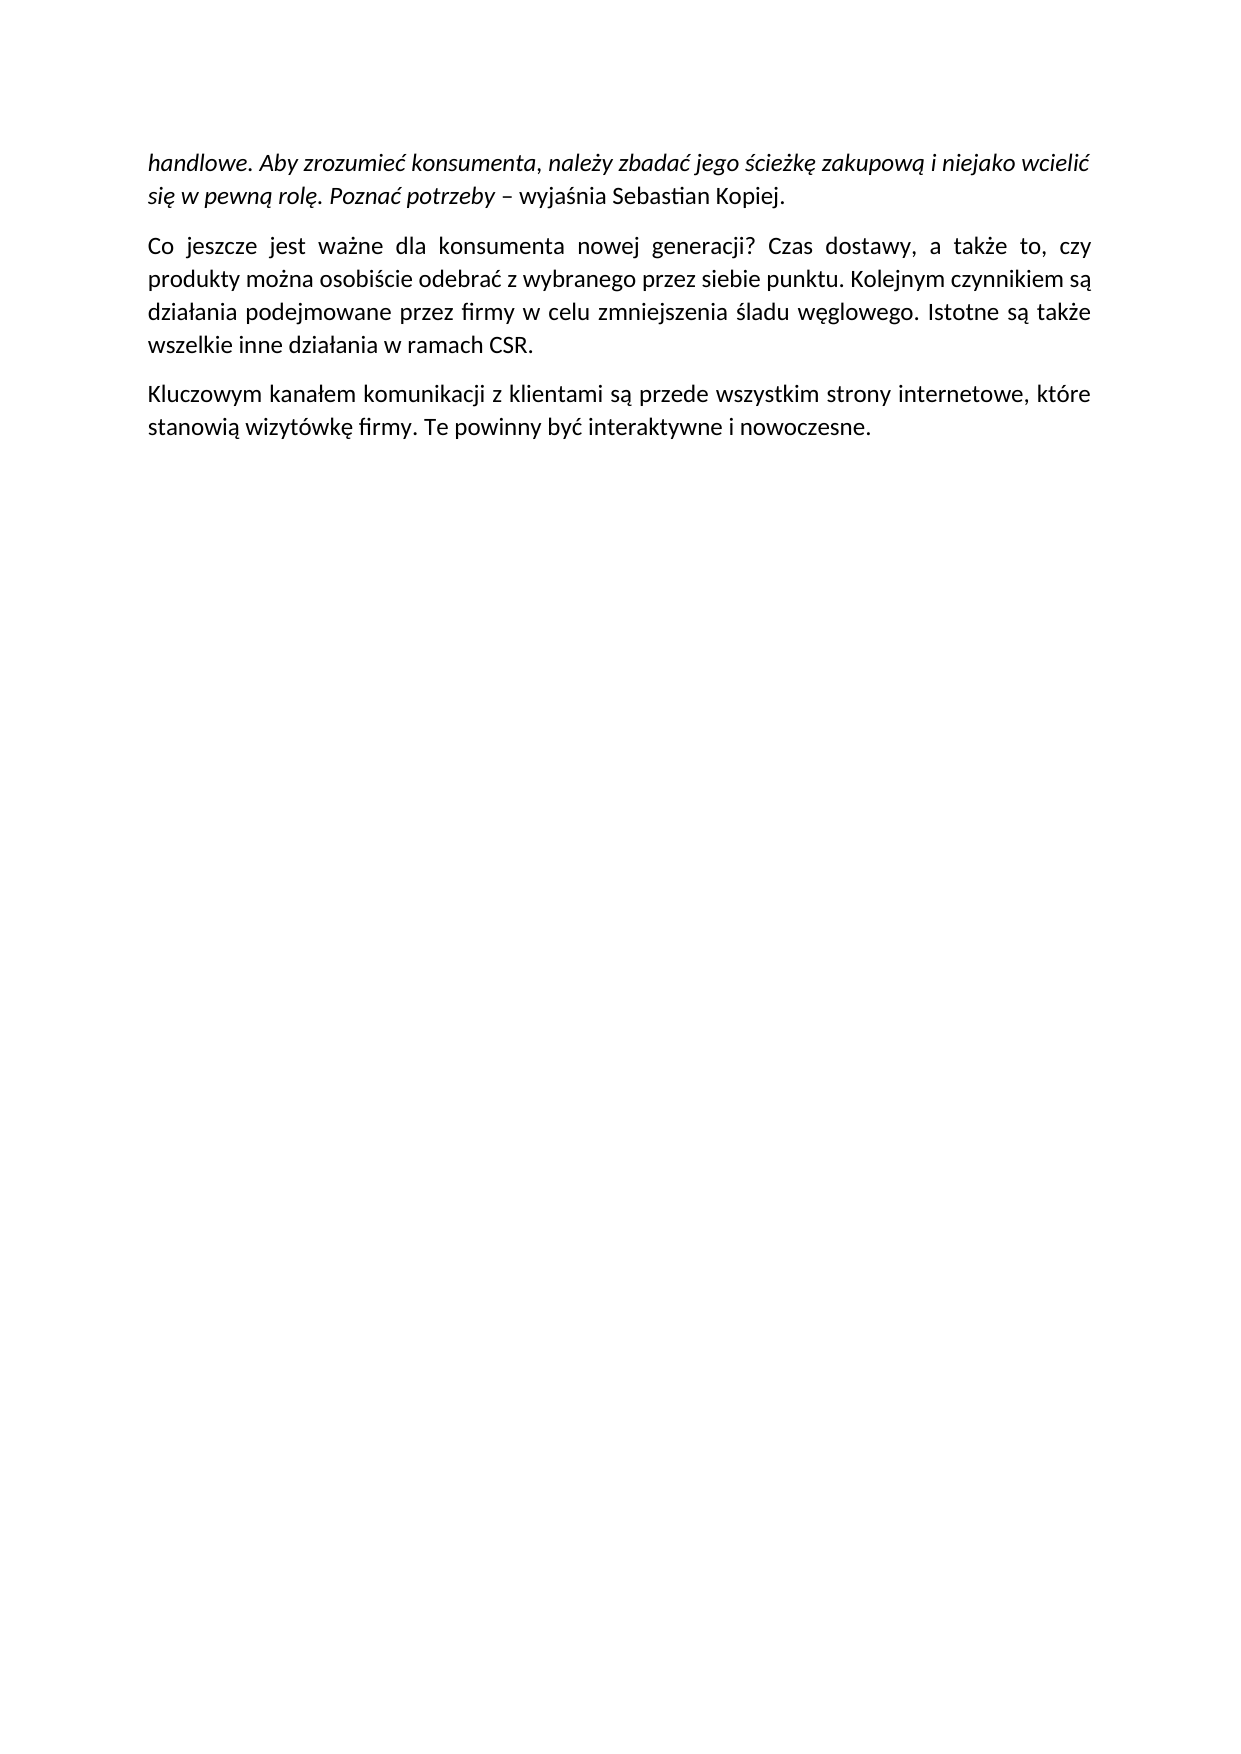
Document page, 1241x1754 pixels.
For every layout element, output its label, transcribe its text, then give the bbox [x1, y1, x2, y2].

text Co jeszcze jest ważne dla konsumenta nowej generacji? Czas dostawy, a także to, czy produkty można osobiście odebrać z wybranego przez siebie punktu. Kolejnym czynnikiem są działania podejmowane przez firmy w celu zmniejszenia śladu węglowego. Istotne są także wszelkie inne działania w ramach CSR. [148, 230, 1093, 359]
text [148, 148, 1093, 211]
text Kluczowym kanałem komunikacji z klientami są przede wszystkim strony internetowe, które stanowią wizytówkę firmy. Te powinny być interaktywne i nowoczesne. [148, 378, 1093, 442]
